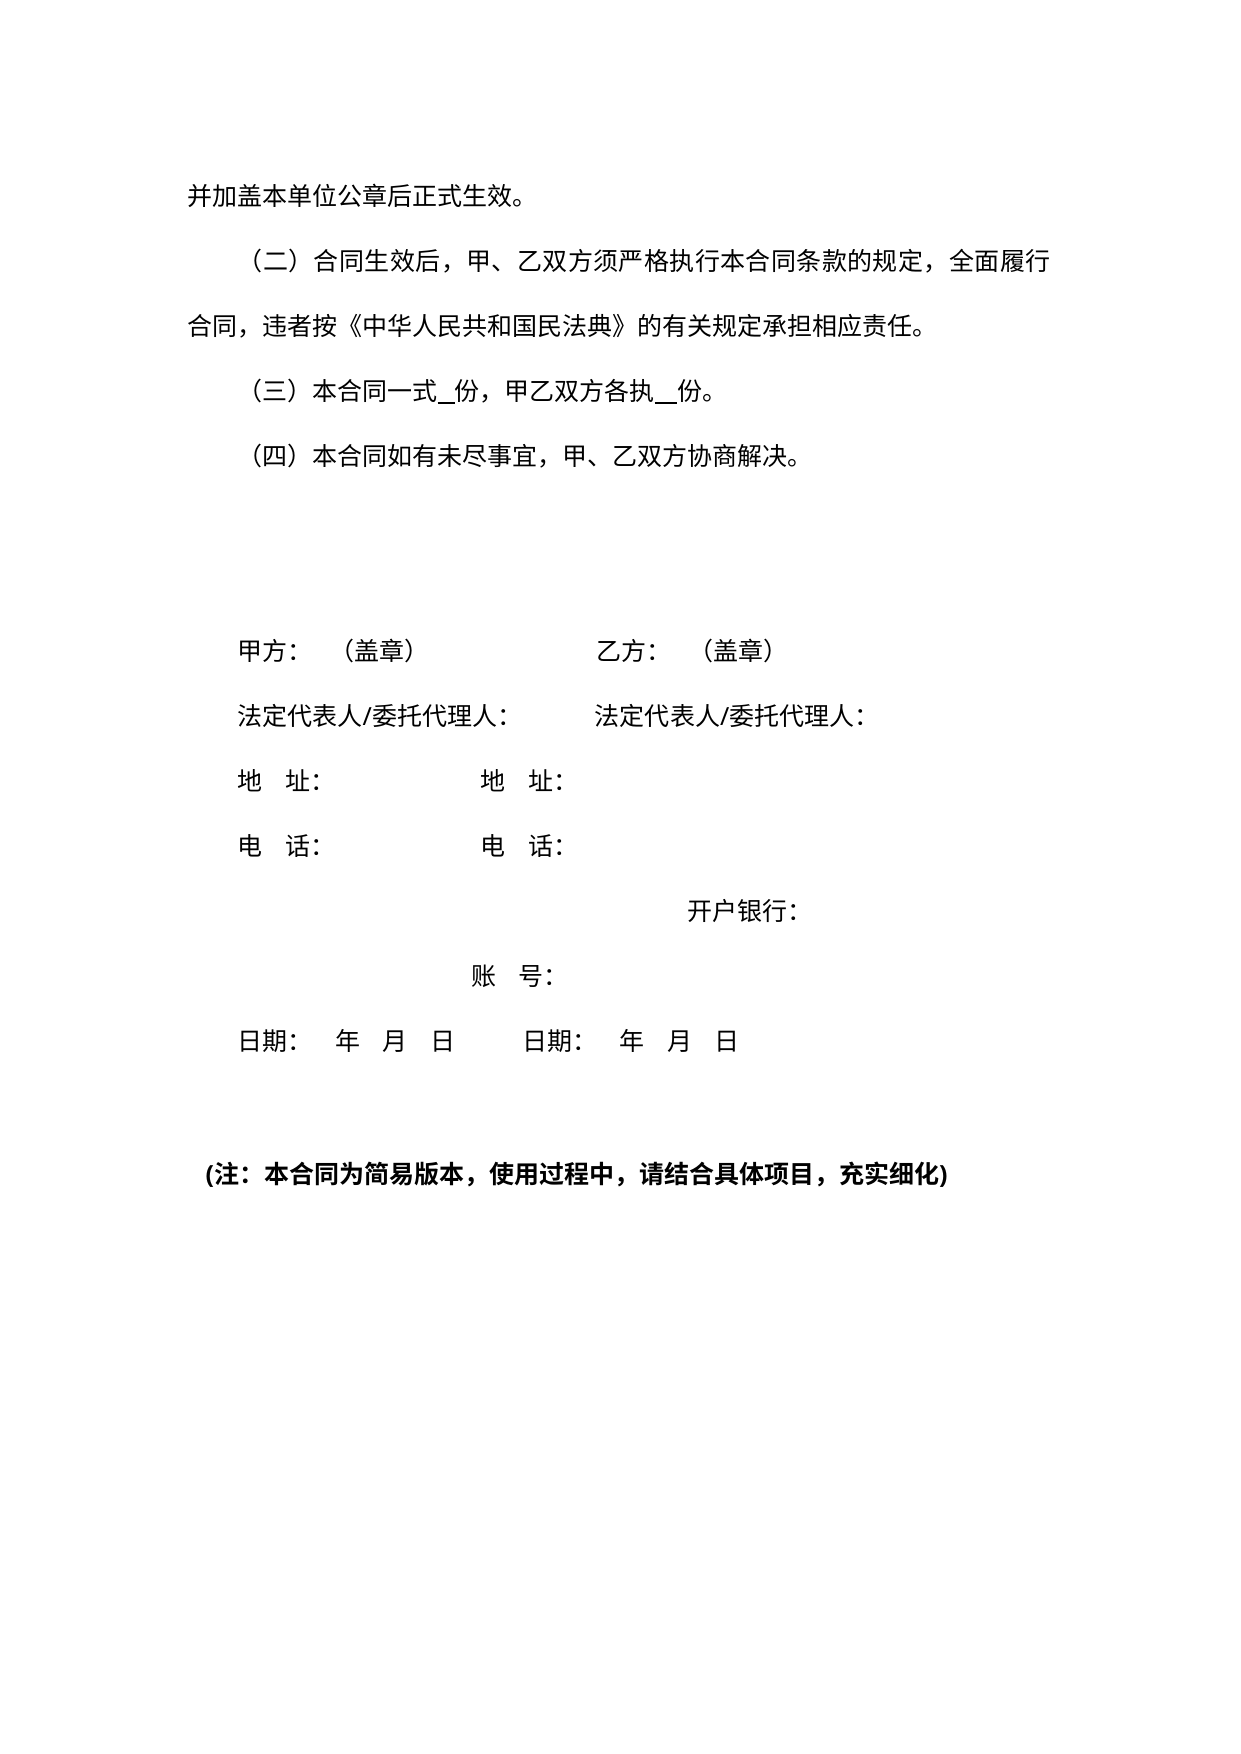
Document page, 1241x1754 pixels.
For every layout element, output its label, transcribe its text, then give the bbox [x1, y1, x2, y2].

text 开户银行： [187, 877, 1053, 942]
text （三）本合同一式 份，甲乙双方各执 份。 [187, 357, 1053, 422]
text 日期： 年 月 日 日期： 年 月 日 [187, 1007, 1053, 1072]
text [187, 162, 1053, 227]
text （四）本合同如有未尽事宜，甲、乙双方协商解决。 [187, 422, 1053, 487]
text （二）合同生效后，甲、乙双方须严格执行本合同条款的规定，全面履行合同，违者按《中华人民共和国民法典》的有关规定承担相应责任。 [187, 227, 1053, 357]
text 地 址： 地 址： [187, 747, 1053, 812]
text 甲方： （盖章） 乙方： （盖章） [187, 617, 1053, 682]
text 账 号： [187, 942, 1053, 1007]
text 电 话： 电 话： [187, 812, 1053, 877]
text 法定代表人/委托代理人： 法定代表人/委托代理人： [187, 682, 1053, 747]
subtitle (注：本合同为简易版本，使用过程中，请结合具体项目，充实细化) [205, 1140, 1053, 1205]
